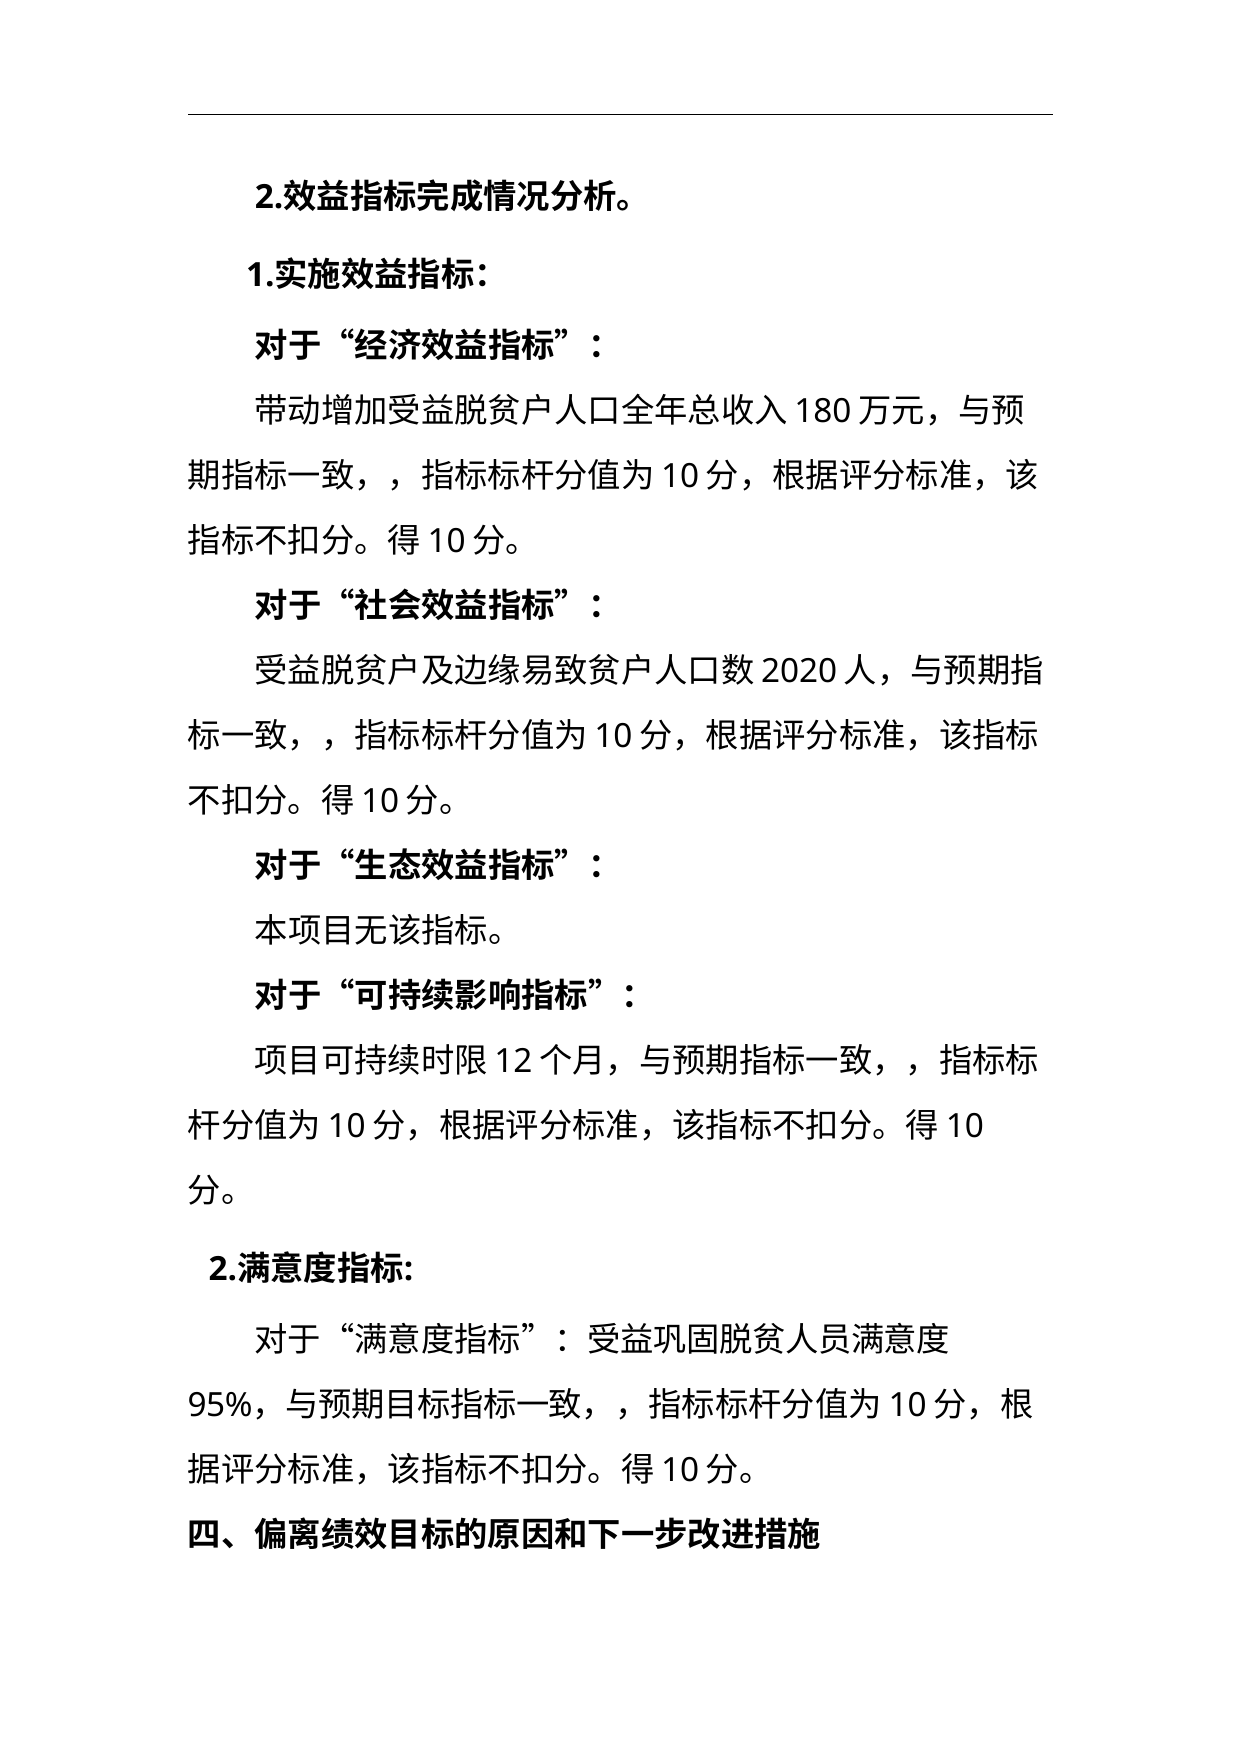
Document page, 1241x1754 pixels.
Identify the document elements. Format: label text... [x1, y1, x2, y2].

text 1.实施效益指标： [246, 239, 1053, 304]
text 带动增加受益脱贫户人口全年总收入180万元，与预期指标一致，，指标标杆分值为10分，根据评分标准，该指标不扣分。得10分。 [187, 376, 1053, 571]
text 项目可持续时限12个月，与预期指标一致，，指标标杆分值为10分，根据评分标准，该指标不扣分。得10分。 [187, 1026, 1053, 1221]
text 2.效益指标完成情况分析。 [187, 162, 1053, 227]
text 本项目无该指标。 [187, 896, 1053, 961]
text 对于“社会效益指标”： [187, 571, 1053, 636]
text 对于“经济效益指标”： [187, 311, 1053, 376]
text 2.满意度指标: [208, 1233, 1053, 1298]
text 四、偏离绩效目标的原因和下一步改进措施 [187, 1499, 1053, 1564]
text 对于“可持续影响指标”： [187, 961, 1053, 1026]
text 受益脱贫户及边缘易致贫户人口数2020人，与预期指标一致，，指标标杆分值为10分，根据评分标准，该指标不扣分。得10分。 [187, 636, 1053, 831]
text 对于“满意度指标”：受益巩固脱贫人员满意度95%，与预期目标指标一致，，指标标杆分值为10分，根据评分标准，该指标不扣分。得10分。 [187, 1304, 1053, 1499]
text 对于“生态效益指标”： [187, 831, 1053, 896]
